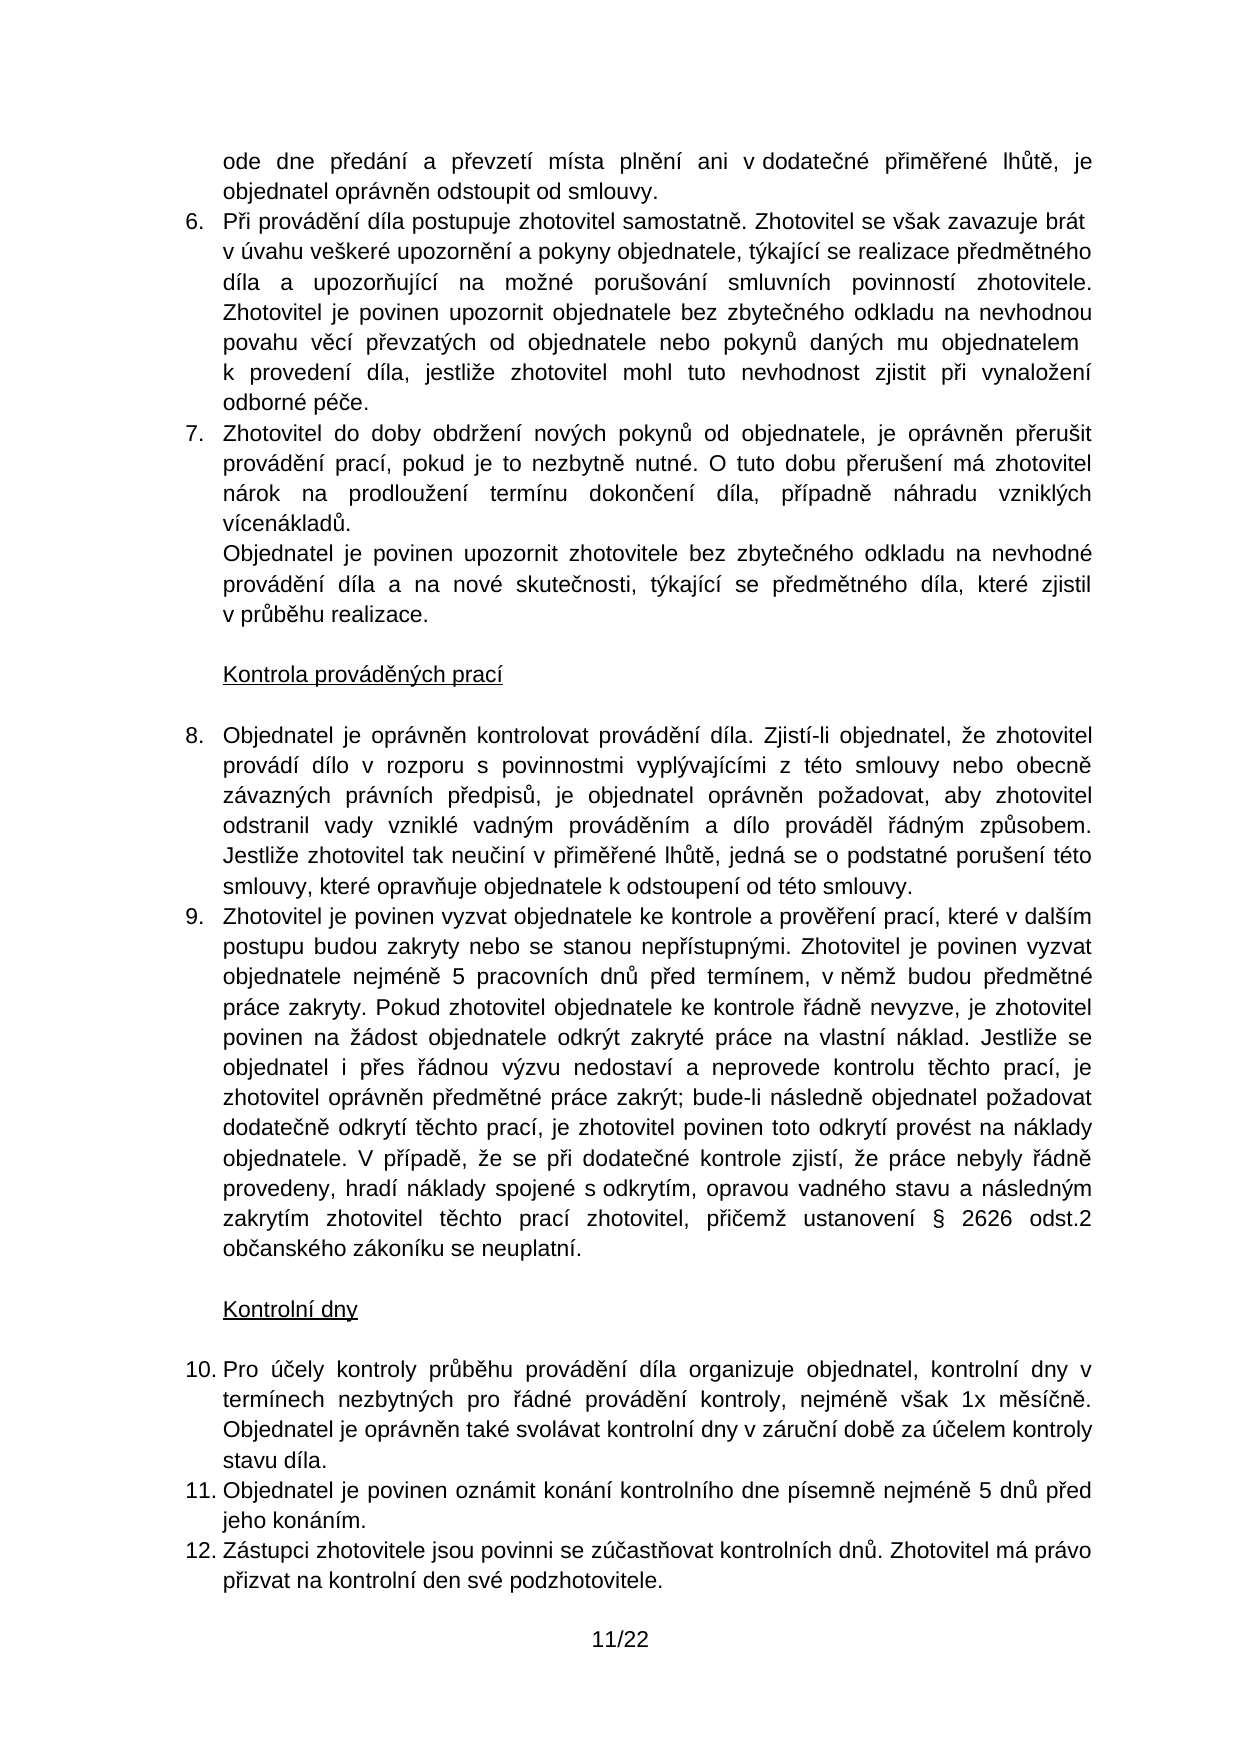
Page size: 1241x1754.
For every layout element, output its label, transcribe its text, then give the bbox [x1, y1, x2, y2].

list Objednatel je povinen oznámit konání kontrolního dne písemně nejméně 5 dnů před jeho konáním. [185, 1477, 1093, 1533]
list Objednatel je oprávněn kontrolovat provádění díla. Zjistí-li objednatel, že zhotovitel provádí dílo v rozporu s povinnostmi vyplývajícími z této smlouvy nebo obecně závazných právních předpisů, je objednatel oprávněn požadovat, aby zhotovitel odstranil vady vzniklé vadným prováděním a dílo prováděl řádným způsobem. Jestliže zhotovitel tak neučiní v přiměřené lhůtě, jedná se o podstatné porušení této smlouvy, které opravňuje objednatele k odstoupení od této smlouvy. [185, 722, 1093, 899]
list Kontrolní dny [223, 1296, 1093, 1322]
list Kontrola prováděných prací [223, 631, 1093, 687]
list Zástupci zhotovitele jsou povinni se zúčastňovat kontrolních dnů. Zhotovitel má právo přizvat na kontrolní den své podzhotovitele. [185, 1537, 1093, 1594]
list Pro účely kontroly průběhu provádění díla organizuje objednatel, kontrolní dny v termínech nezbytných pro řádné provádění kontroly, nejméně však 1x měsíčně. Objednatel je oprávněn také svolávat kontrolní dny v záruční době za účelem kontroly stavu díla. [185, 1356, 1093, 1473]
list Zhotovitel do doby obdržení nových pokynů od objednatele, je oprávněn přerušit provádění prací, pokud je to nezbytně nutné. O tuto dobu přerušení má zhotovitel nárok na prodloužení termínu dokončení díla, případně náhradu vzniklých vícenákladů. Objednatel je povinen upozornit zhotovitele bez zbytečného odkladu na nevhodné provádění díla a na nové skutečnosti, týkající se předmětného díla, které zjistil v průběhu realizace. [185, 419, 1093, 627]
list Při provádění díla postupuje zhotovitel samostatně. Zhotovitel se však zavazuje brát v úvahu veškeré upozornění a pokyny objednatele, týkající se realizace předmětného díla a upozorňující na možné porušování smluvních povinností zhotovitele. Zhotovitel je povinen upozornit objednatele bez zbytečného odkladu na nevhodnou povahu věcí převzatých od objednatele nebo pokynů daných mu objednatelem k provedení díla, jestliže zhotovitel mohl tuto nevhodnost zjistit při vynaložení odborné péče. [185, 208, 1093, 416]
list Zhotovitel je povinen vyzvat objednatele ke kontrole a prověření prací, které v dalším postupu budou zakryty nebo se stanou nepřístupnými. Zhotovitel je povinen vyzvat objednatele nejméně 5 pracovních dnů před termínem, v němž budou předmětné práce zakryty. Pokud zhotovitel objednatele ke kontrole řádně nevyzve, je zhotovitel povinen na žádost objednatele odkrýt zakryté práce na vlastní náklad. Jestliže se objednatel i přes řádnou výzvu nedostaví a neprovede kontrolu těchto prací, je zhotovitel oprávněn předmětné práce zakrýt; bude-li následně objednatel požadovat dodatečně odkrytí těchto prací, je zhotovitel povinen toto odkrytí provést na náklady objednatele. V případě, že se při dodatečné kontrole zjistí, že práce nebyly řádně provedeny, hradí náklady spojené s odkrytím, opravou vadného stavu a následným zakrytím zhotovitel těchto prací zhotovitel, přičemž ustanovení § 2626 odst.2 občanského zákoníku se neuplatní. [185, 903, 1093, 1261]
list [185, 148, 1093, 204]
